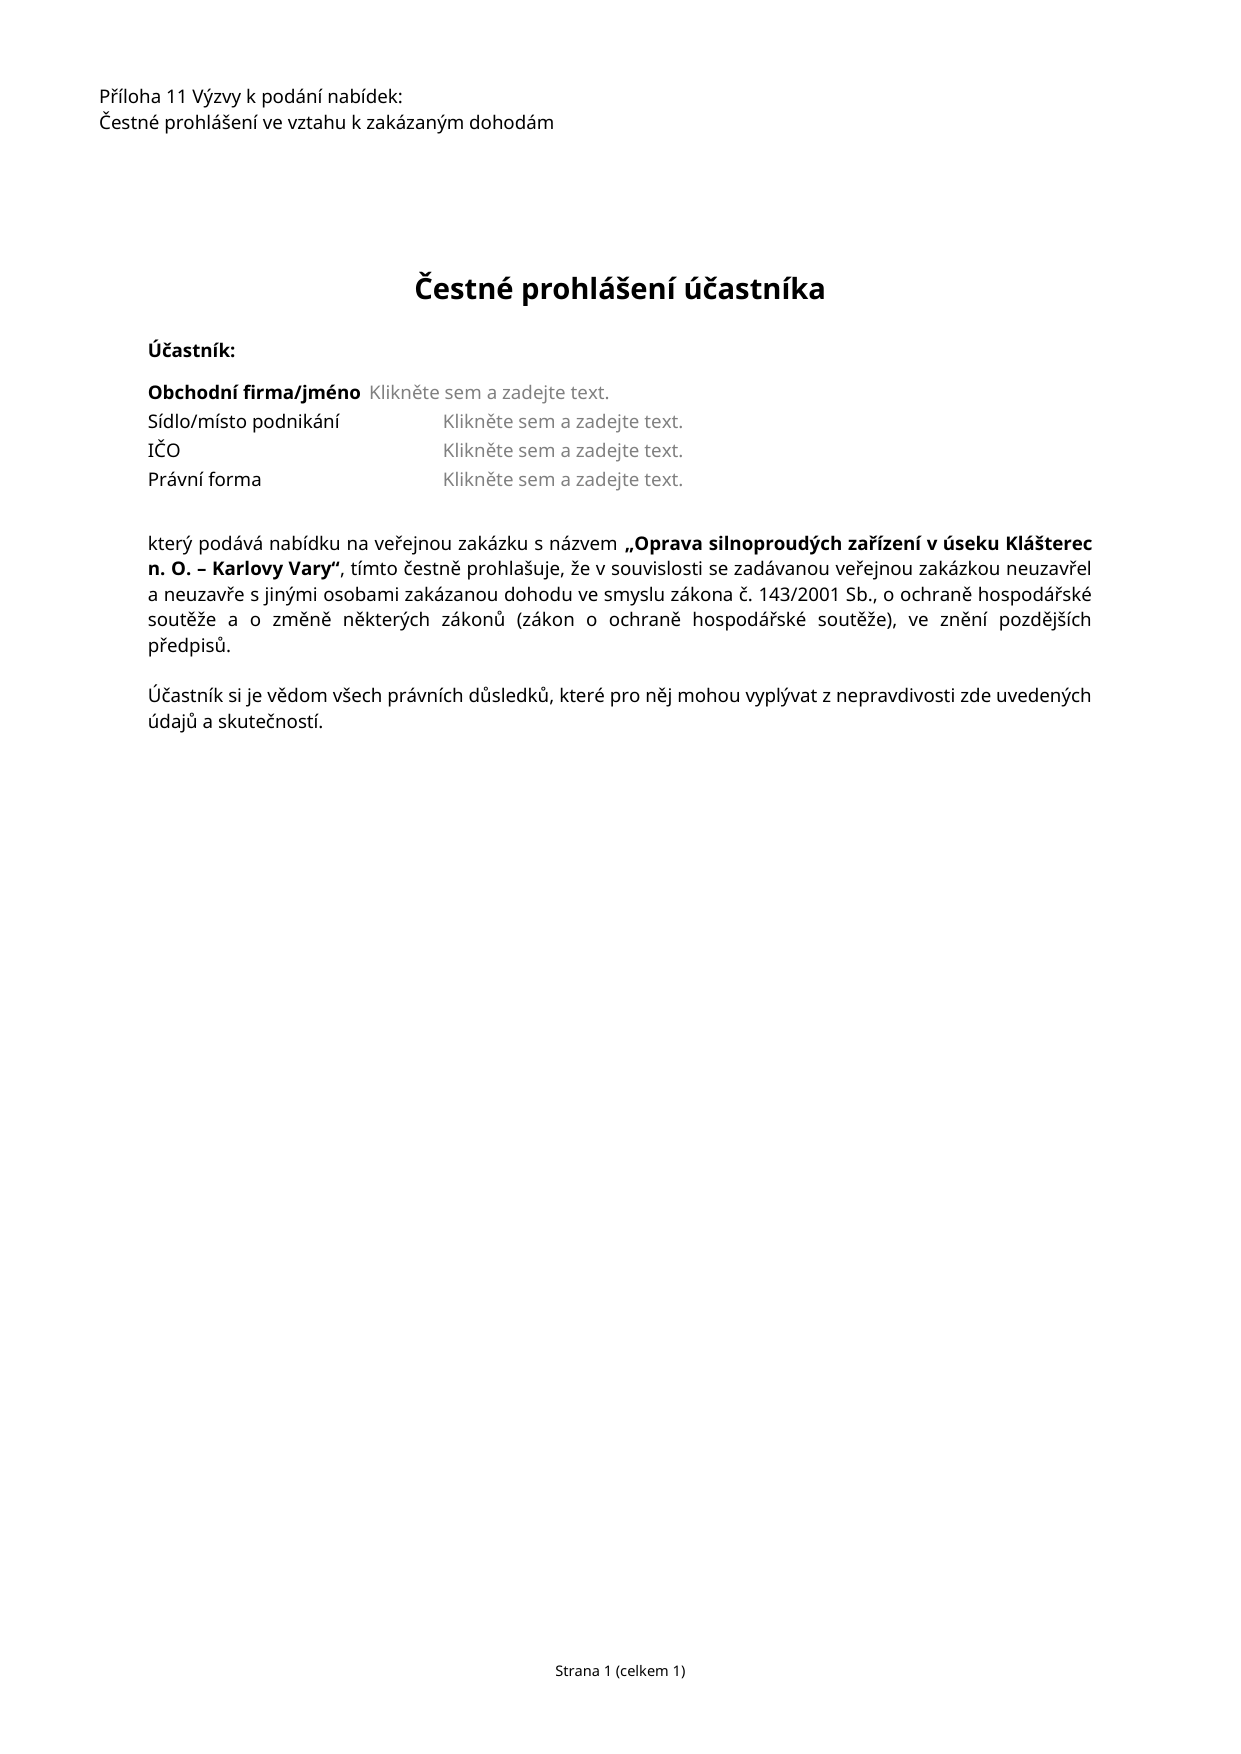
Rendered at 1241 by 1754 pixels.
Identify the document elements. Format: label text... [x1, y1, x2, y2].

text který podává nabídku na veřejnou zakázku s názvem „Oprava silnoproudých zařízení v úseku Klášterec n. O. – Karlovy Vary“, tímto čestně prohlašuje, že v souvislosti se zadávanou veřejnou zakázkou neuzavřel a neuzavře s jinými osobami zakázanou dohodu ve smyslu zákona č. 143/2001 Sb., o ochraně hospodářské soutěže a o změně některých zákonů (zákon o ochraně hospodářské soutěže), ve znění pozdějších předpisů. [148, 530, 1093, 658]
title Čestné prohlášení účastníka [148, 268, 1093, 308]
text Účastník: [148, 333, 1093, 364]
text Sídlo/místo podnikání [148, 405, 1093, 434]
text Právní forma [148, 463, 1093, 492]
text IČO [148, 434, 1093, 463]
text Účastník si je vědom všech právních důsledků, které pro něj mohou vyplývat z nepravdivosti zde uvedených údajů a skutečností. [148, 683, 1093, 734]
text Obchodní firma/jméno [148, 376, 1093, 405]
